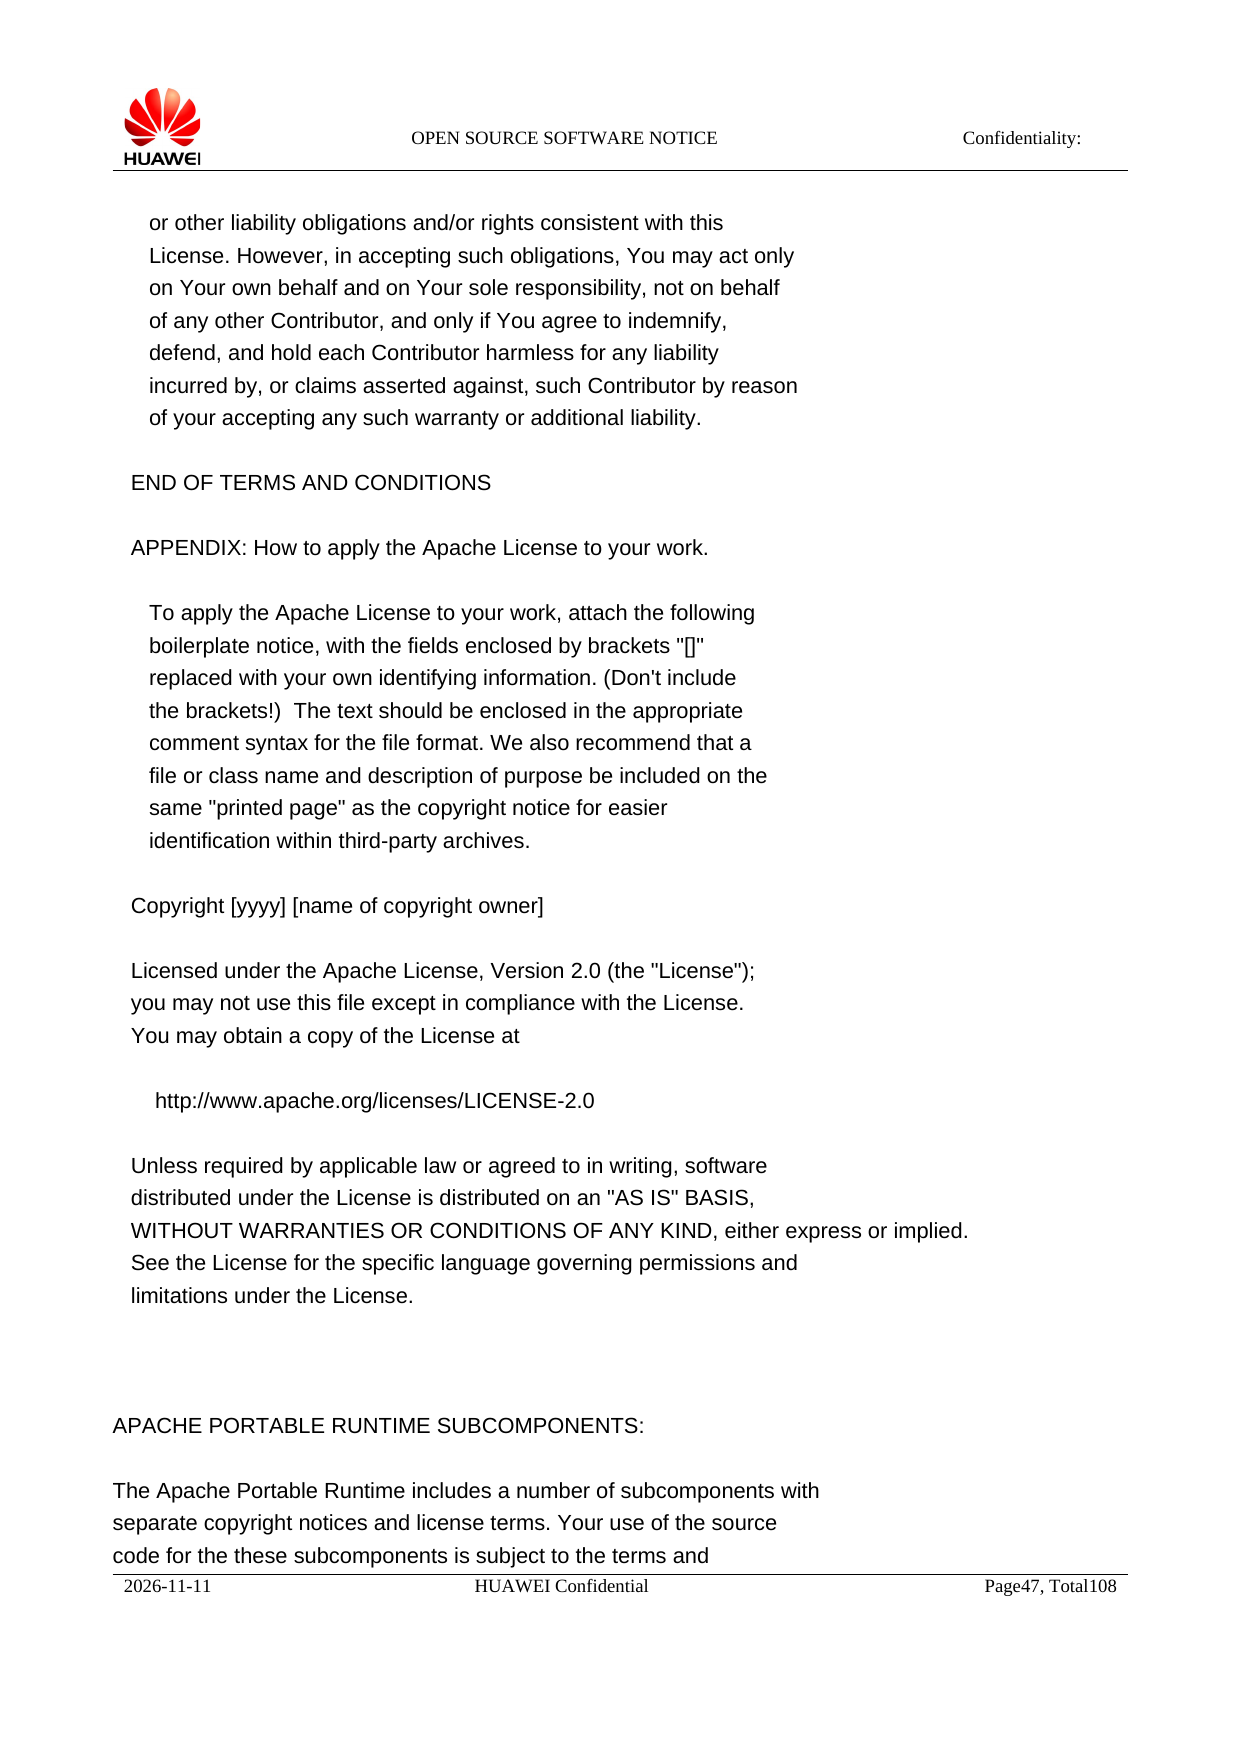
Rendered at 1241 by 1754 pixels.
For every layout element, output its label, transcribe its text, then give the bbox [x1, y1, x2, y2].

text of any other Contributor, and only if You agree to indemnify, [112, 304, 1128, 336]
text you may not use this file except in compliance with the License. [112, 986, 1128, 1019]
text Unless required by applicable law or agreed to in writing, software [112, 1149, 1128, 1181]
text same "printed page" as the copyright notice for easier [112, 791, 1128, 824]
text The Apache Portable Runtime includes a number of subcomponents with [112, 1474, 1128, 1506]
picture [124, 88, 201, 165]
text code for the these subcomponents is subject to the terms and [112, 1539, 1128, 1571]
text the brackets!) The text should be enclosed in the appropriate [112, 694, 1128, 726]
text http://www.apache.org/licenses/LICENSE-2.0 [112, 1084, 1128, 1116]
text WITHOUT WARRANTIES OR CONDITIONS OF ANY KIND, either express or implied. [112, 1214, 1128, 1246]
text replaced with your own identifying information. (Don't include [112, 661, 1128, 694]
text incurred by, or claims asserted against, such Contributor by reason [112, 369, 1128, 401]
text boilerplate notice, with the fields enclosed by brackets "[]" [112, 629, 1128, 661]
text License. However, in accepting such obligations, You may act only [112, 239, 1128, 271]
text or other liability obligations and/or rights consistent with this [112, 206, 1128, 239]
text APACHE PORTABLE RUNTIME SUBCOMPONENTS: [112, 1409, 1128, 1441]
text Licensed under the Apache License, Version 2.0 (the "License"); [112, 954, 1128, 986]
text separate copyright notices and license terms. Your use of the source [112, 1506, 1128, 1539]
text identification within third-party archives. [112, 824, 1128, 856]
text limitations under the License. [112, 1279, 1128, 1311]
text distributed under the License is distributed on an "AS IS" BASIS, [112, 1181, 1128, 1214]
text file or class name and description of purpose be included on the [112, 759, 1128, 791]
text on Your own behalf and on Your sole responsibility, not on behalf [112, 271, 1128, 304]
text of your accepting any such warranty or additional liability. [112, 401, 1128, 434]
text defend, and hold each Contributor harmless for any liability [112, 336, 1128, 369]
text Copyright [yyyy] [name of copyright owner] [112, 889, 1128, 921]
text comment syntax for the file format. We also recommend that a [112, 726, 1128, 759]
text See the License for the specific language governing permissions and [112, 1246, 1128, 1279]
text APPENDIX: How to apply the Apache License to your work. [112, 531, 1128, 564]
text END OF TERMS AND CONDITIONS [112, 466, 1128, 499]
text To apply the Apache License to your work, attach the following [112, 596, 1128, 629]
text You may obtain a copy of the License at [112, 1019, 1128, 1051]
